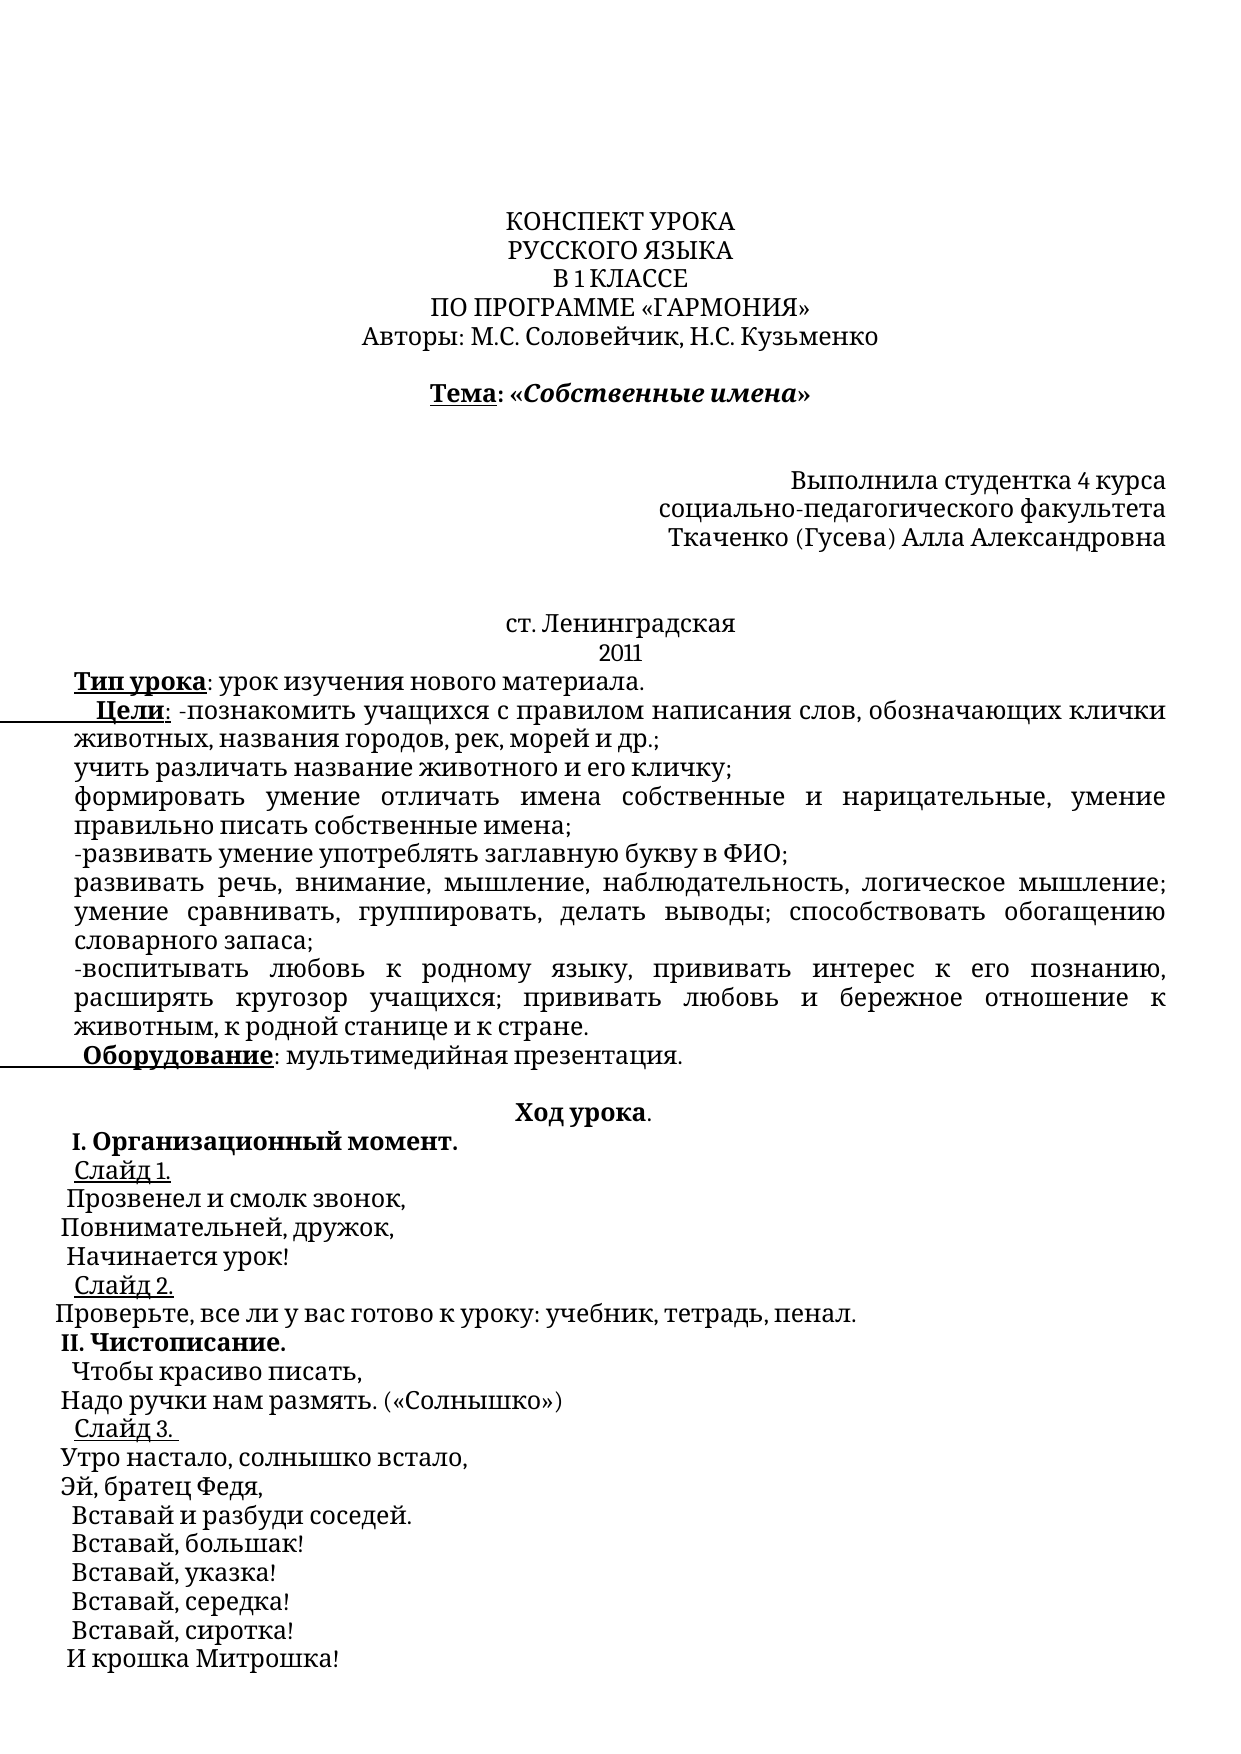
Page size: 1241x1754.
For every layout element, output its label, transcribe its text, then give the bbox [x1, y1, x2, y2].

text И крошка Митрошка! [0, 1645, 1167, 1674]
text Утро настало, солнышко встало, [0, 1444, 1167, 1473]
text Выполнила студентка 4 курса [74, 467, 1167, 495]
text Проверьте, все ли у вас готово к уроку: учебник, тетрадь, пенал. [0, 1300, 1167, 1329]
text Цели: -познакомить учащихся с правилом написания слов, обозначающих клички животных, названия городов, рек, морей и др.; [0, 697, 1167, 754]
text Вставай, большак! [0, 1530, 1167, 1559]
text Ткаченко (Гусева) Алла Александровна [74, 524, 1167, 553]
text Вставай и разбуди соседей. [0, 1502, 1167, 1530]
text Тип урока: урок изучения нового материала. [74, 668, 1167, 697]
text формировать умение отличать имена собственные и нарицательные, умение правильно писать собственные имена; [0, 783, 1167, 840]
text социально-педагогического факультета [74, 495, 1167, 524]
text В 1 КЛАССЕ [74, 265, 1167, 294]
text Повнимательней, дружок, [0, 1214, 1167, 1243]
text Эй, братец Федя, [0, 1473, 1167, 1502]
text Надо ручки нам размять. («Солнышко») [0, 1387, 1167, 1415]
text Оборудование: мультимедийная презентация. [0, 1042, 1167, 1070]
text ст. Ленинградская [74, 610, 1167, 639]
text РУССКОГО ЯЗЫКА [74, 237, 1167, 265]
text Начинается урок! [0, 1243, 1167, 1272]
text развивать речь, внимание, мышление, наблюдательность, логическое мышление; умение сравнивать, группировать, делать выводы; способствовать обогащению словарного запаса; [0, 869, 1167, 955]
text I. Организационный момент. [0, 1128, 1167, 1157]
text -развивать умение употреблять заглавную букву в ФИО; [0, 840, 1167, 869]
text II. Чистописание. [0, 1329, 1167, 1358]
text Слайд 2. [0, 1272, 1167, 1300]
text Слайд 3. [0, 1415, 1167, 1444]
text Тема: «Собственные имена» [74, 380, 1167, 409]
text Вставай, указка! [0, 1559, 1167, 1588]
text Чтобы красиво писать, [0, 1358, 1167, 1387]
text Вставай, сиротка! [0, 1617, 1167, 1645]
text -воспитывать любовь к родному языку, прививать интерес к его познанию, расширять кругозор учащихся; прививать любовь и бережное отношение к животным, к родной станице и к стране. [0, 955, 1167, 1042]
text учить различать название животного и его кличку; [0, 754, 1167, 783]
text 2011 [74, 639, 1167, 668]
text Ход урока. [0, 1099, 1167, 1128]
text ПО ПРОГРАММЕ «ГАРМОНИЯ» [74, 294, 1167, 323]
text Слайд 1. [0, 1157, 1167, 1185]
text КОНСПЕКТ УРОКА [74, 208, 1167, 237]
text Прозвенел и смолк звонок, [0, 1185, 1167, 1214]
text Авторы: М.С. Соловейчик, Н.С. Кузьменко [74, 323, 1167, 352]
text Вставай, середка! [0, 1588, 1167, 1617]
